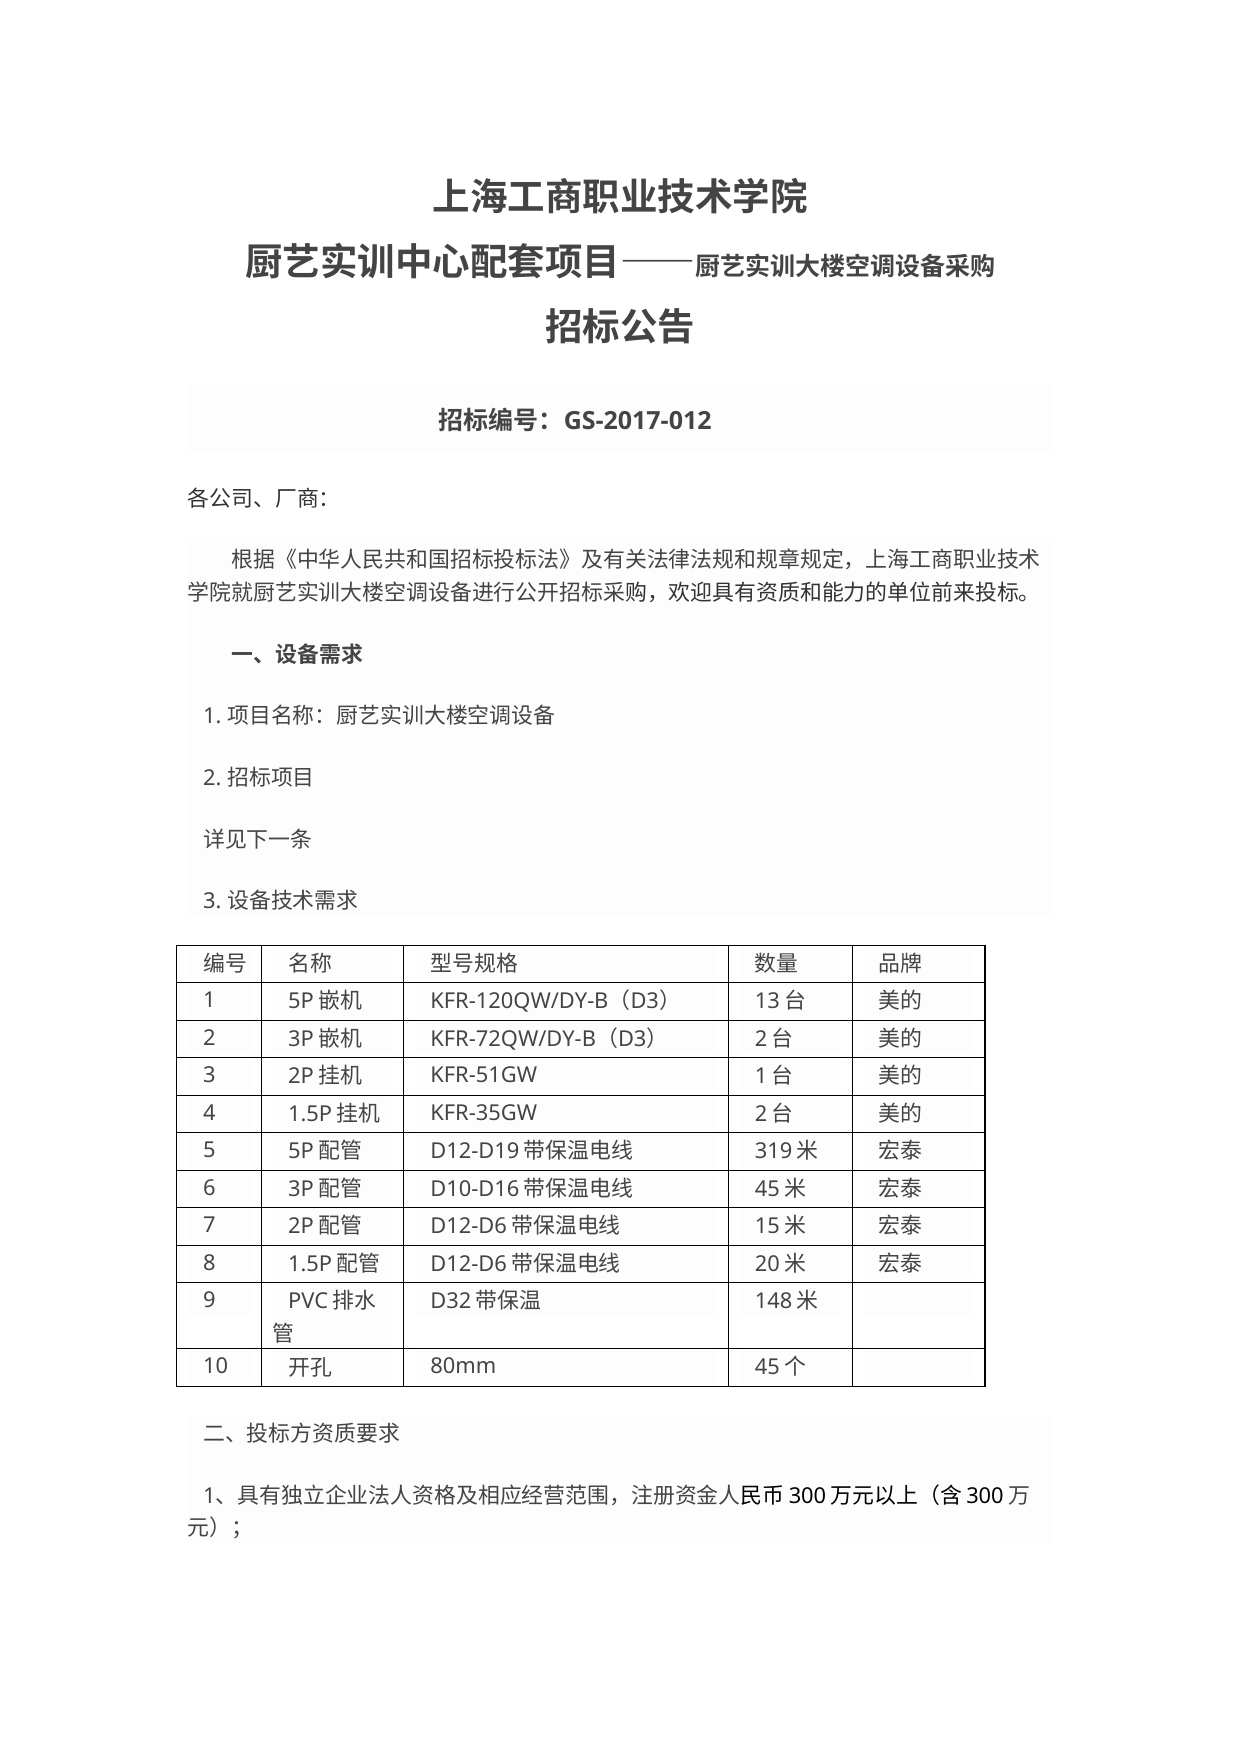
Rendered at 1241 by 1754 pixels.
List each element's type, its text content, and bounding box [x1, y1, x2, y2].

table_cell 宏泰 [853, 1171, 984, 1207]
table_cell 1.5P挂机 [262, 1096, 403, 1132]
table_cell 20米 [729, 1246, 852, 1282]
text 一、设备需求 [187, 636, 1053, 669]
table_cell 13台 [729, 983, 852, 1019]
table_cell 80mm [404, 1349, 728, 1386]
table_cell 宏泰 [853, 1133, 984, 1169]
table_cell KFR-35GW [404, 1096, 728, 1132]
table_cell 15米 [729, 1208, 852, 1244]
table_cell 45米 [729, 1171, 852, 1207]
table_cell 7 [177, 1208, 261, 1244]
table_cell 5 [177, 1133, 261, 1169]
table_cell [853, 1283, 984, 1348]
text 招标公告 [187, 292, 1053, 357]
table_cell 319米 [729, 1133, 852, 1169]
text 二、投标方资质要求 [187, 1416, 1053, 1448]
table_cell 2台 [729, 1096, 852, 1132]
text 1、具有独立企业法人资格及相应经营范围，注册资金人民币300万元以上（含300万元）； [187, 1477, 1053, 1542]
table_cell 1.5P配管 [262, 1246, 403, 1282]
table_cell 148米 [729, 1283, 852, 1348]
table_cell 2P挂机 [262, 1058, 403, 1094]
table_cell 6 [177, 1171, 261, 1207]
table_cell 5P嵌机 [262, 983, 403, 1019]
table_cell 宏泰 [853, 1208, 984, 1244]
table_header 品牌 [853, 946, 984, 982]
table_cell 2P配管 [262, 1208, 403, 1244]
table_cell 4 [177, 1096, 261, 1132]
table_cell 10 [177, 1349, 261, 1386]
text 根据《中华人民共和国招标投标法》及有关法律法规和规章规定，上海工商职业技术学院就厨艺实训大楼空调设备进行公开招标采购，欢迎具有资质和能力的单位前来投标。 [187, 542, 1053, 607]
table_cell 3P嵌机 [262, 1021, 403, 1057]
table_cell 2 [177, 1021, 261, 1057]
table_cell 8 [177, 1246, 261, 1282]
table_cell D10-D16带保温电线 [404, 1171, 728, 1207]
table_cell KFR-72QW/DY-B（D3） [404, 1021, 728, 1057]
text 3. 设备技术需求 [187, 883, 1053, 915]
table_cell 美的 [853, 1096, 984, 1132]
table_header 名称 [262, 946, 403, 982]
text 上海工商职业技术学院 [187, 162, 1053, 227]
table_cell 45个 [729, 1349, 852, 1386]
table_header 编号 [177, 946, 261, 982]
text 详见下一条 [187, 821, 1053, 854]
table_cell 3P配管 [262, 1171, 403, 1207]
text 各公司、厂商： [187, 480, 1053, 513]
table_cell 9 [177, 1283, 261, 1348]
table_cell 开孔 [262, 1349, 403, 1386]
table_header 型号规格 [404, 946, 728, 982]
table_cell 1台 [729, 1058, 852, 1094]
table_cell D32带保温 [404, 1283, 728, 1348]
table_cell 3 [177, 1058, 261, 1094]
table_cell 5P配管 [262, 1133, 403, 1169]
text 1. 项目名称：厨艺实训大楼空调设备 [187, 698, 1053, 730]
table_cell 宏泰 [853, 1246, 984, 1282]
table_cell KFR-51GW [404, 1058, 728, 1094]
table_cell D12-D6带保温电线 [404, 1246, 728, 1282]
table_cell KFR-120QW/DY-B（D3） [404, 983, 728, 1019]
table_cell 美的 [853, 1021, 984, 1057]
table_header 数量 [729, 946, 852, 982]
text 招标编号：GS-2017-012 [187, 386, 1053, 451]
table_cell 1 [177, 983, 261, 1019]
table_cell 2台 [729, 1021, 852, 1057]
table_cell [853, 1349, 984, 1386]
table_cell D12-D6带保温电线 [404, 1208, 728, 1244]
table_cell 美的 [853, 983, 984, 1019]
table_cell 美的 [853, 1058, 984, 1094]
table_cell D12-D19带保温电线 [404, 1133, 728, 1169]
text 厨艺实训中心配套项目——厨艺实训大楼空调设备采购 [187, 227, 1053, 292]
text 2. 招标项目 [187, 759, 1053, 792]
